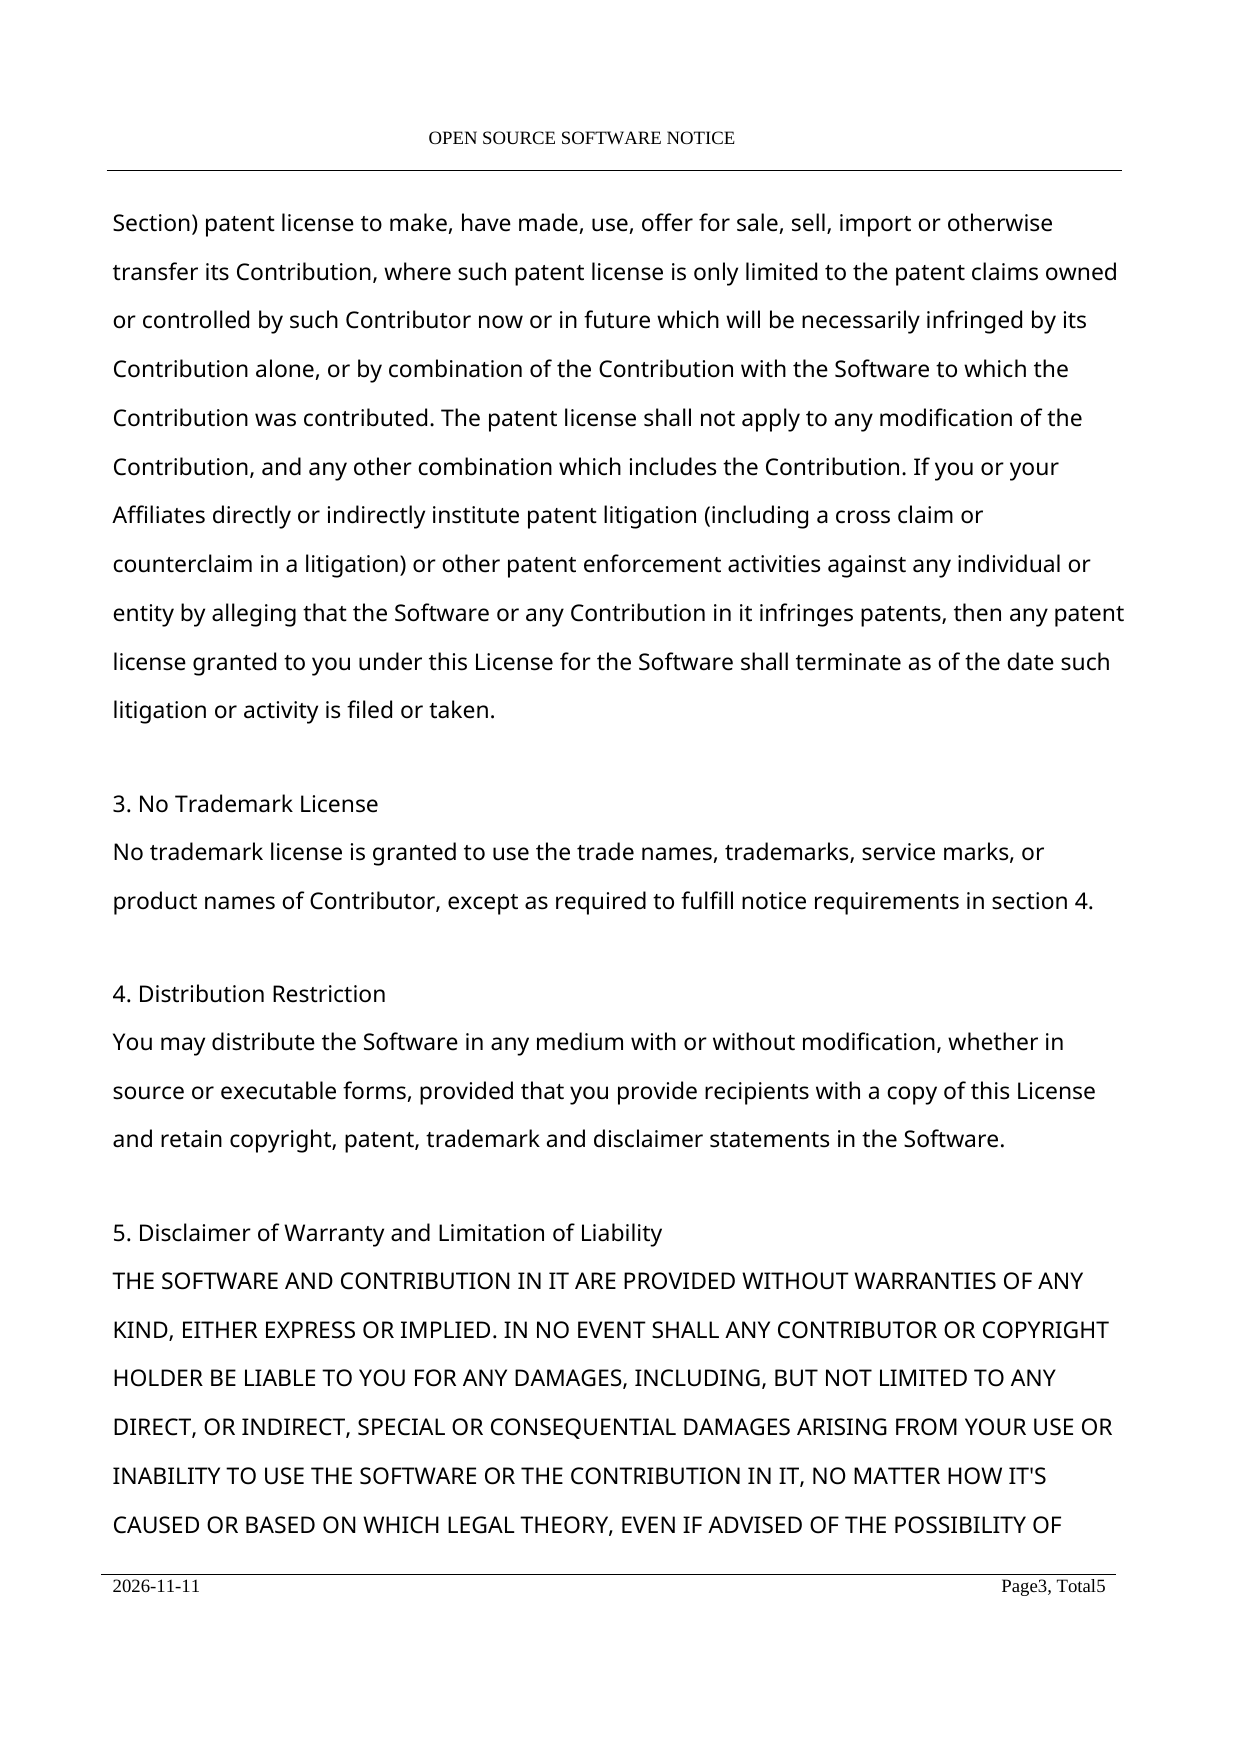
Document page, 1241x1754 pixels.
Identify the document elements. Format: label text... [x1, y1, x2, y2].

text No trademark license is granted to use the trade names, trademarks, service marks, or product names of Contributor, except as required to fulfill notice requirements in section 4. [112, 835, 1128, 916]
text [112, 1264, 1128, 1540]
text You may distribute the Software in any medium with or without modification, whether in source or executable forms, provided that you provide recipients with a copy of this License and retain copyright, patent, trademark and disclaimer statements in the Software. [112, 1025, 1128, 1155]
text 4. Distribution Restriction [112, 977, 1128, 1010]
text 5. Disclaimer of Warranty and Limitation of Liability [112, 1216, 1128, 1248]
text 3. No Trademark License [112, 787, 1128, 819]
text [112, 206, 1128, 726]
